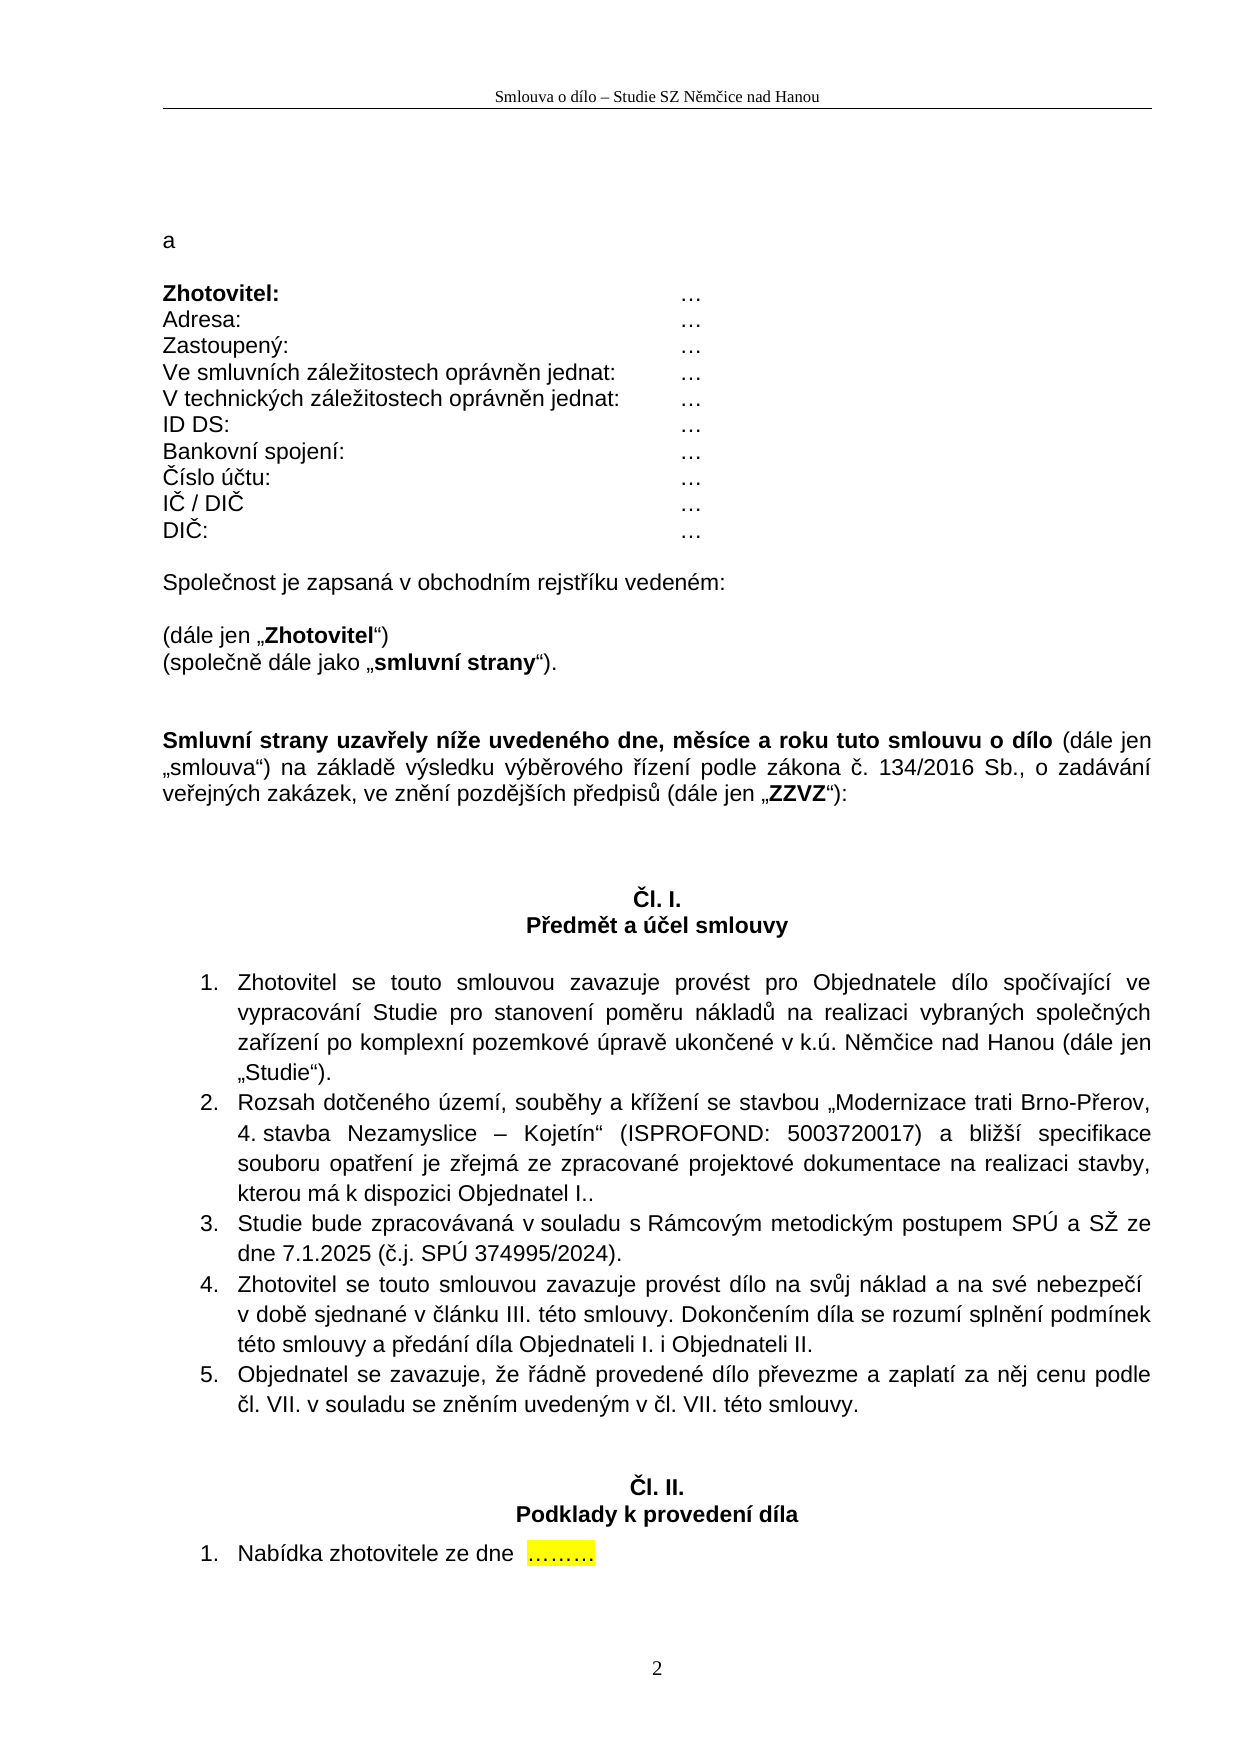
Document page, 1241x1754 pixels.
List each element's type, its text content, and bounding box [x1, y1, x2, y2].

text Adresa: … [162, 306, 1152, 332]
list Zhotovitel se touto smlouvou zavazuje provést pro Objednatele dílo spočívající ve vypracování Studie pro stanovení poměru nákladů na realizaci vybraných společných zařízení po komplexní pozemkové úpravě ukončené v k.ú. Němčice nad Hanou (dále jen „Studie“). [200, 968, 1152, 1086]
subtitle Předmět a účel smlouvy [162, 912, 1152, 938]
text ID DS: … [162, 411, 1152, 438]
list Objednatel se zavazuje, že řádně provedené dílo převezme a zaplatí za něj cenu podle čl. VII. v souladu se zněním uvedeným v čl. VII. této smlouvy. [200, 1361, 1152, 1418]
text (společně dále jako „smluvní strany“). [162, 648, 1152, 675]
list Zhotovitel se touto smlouvou zavazuje provést dílo na svůj náklad a na své nebezpečí v době sjednané v článku III. této smlouvy. Dokončením díla se rozumí splnění podmínek této smlouvy a předání díla Objednateli I. i Objednateli II. [200, 1271, 1152, 1357]
text IČ / DIČ … [162, 490, 1152, 517]
text a [162, 227, 1152, 253]
text Čl. II. [162, 1474, 1152, 1501]
list Nabídka zhotovitele ze dne ……… [200, 1539, 1152, 1566]
text V technických záležitostech oprávněn jednat: … [162, 385, 1152, 411]
text Zastoupený: … [162, 332, 1152, 358]
list Studie bude zpracovávaná v souladu s Rámcovým metodickým postupem SPÚ a SŽ ze dne 7.1.2025 (č.j. SPÚ 374995/2024). [200, 1210, 1152, 1267]
text (dále jen „Zhotovitel“) [162, 622, 1152, 648]
text Společnost je zapsaná v obchodním rejstříku vedeném: [162, 569, 1152, 596]
text Podklady k provedení díla [162, 1501, 1152, 1527]
list Rozsah dotčeného území, souběhy a křížení se stavbou „Modernizace trati Brno-Přerov, 4. stavba Nezamyslice – Kojetín“ (ISPROFOND: 5003720017) a bližší specifikace souboru opatření je zřejmá ze zpracované projektové dokumentace na realizaci stavby, kterou má k dispozici Objednatel I.. [200, 1089, 1152, 1206]
text Zhotovitel: … [162, 279, 1152, 306]
text Smluvní strany uzavřely níže uvedeného dne, měsíce a roku tuto smlouvu o dílo (dále jen „smlouva“) na základě výsledku výběrového řízení podle zákona č. 134/2016 Sb., o zadávání veřejných zakázek, ve znění pozdějších předpisů (dále jen „ZZVZ“): [162, 727, 1152, 807]
text Ve smluvních záležitostech oprávněn jednat: … [162, 358, 1152, 385]
text Bankovní spojení: … [162, 438, 1152, 464]
subtitle Číslo účtu: … [162, 464, 1152, 490]
text Čl. I. [162, 886, 1152, 912]
text DIČ: … [162, 517, 1152, 543]
